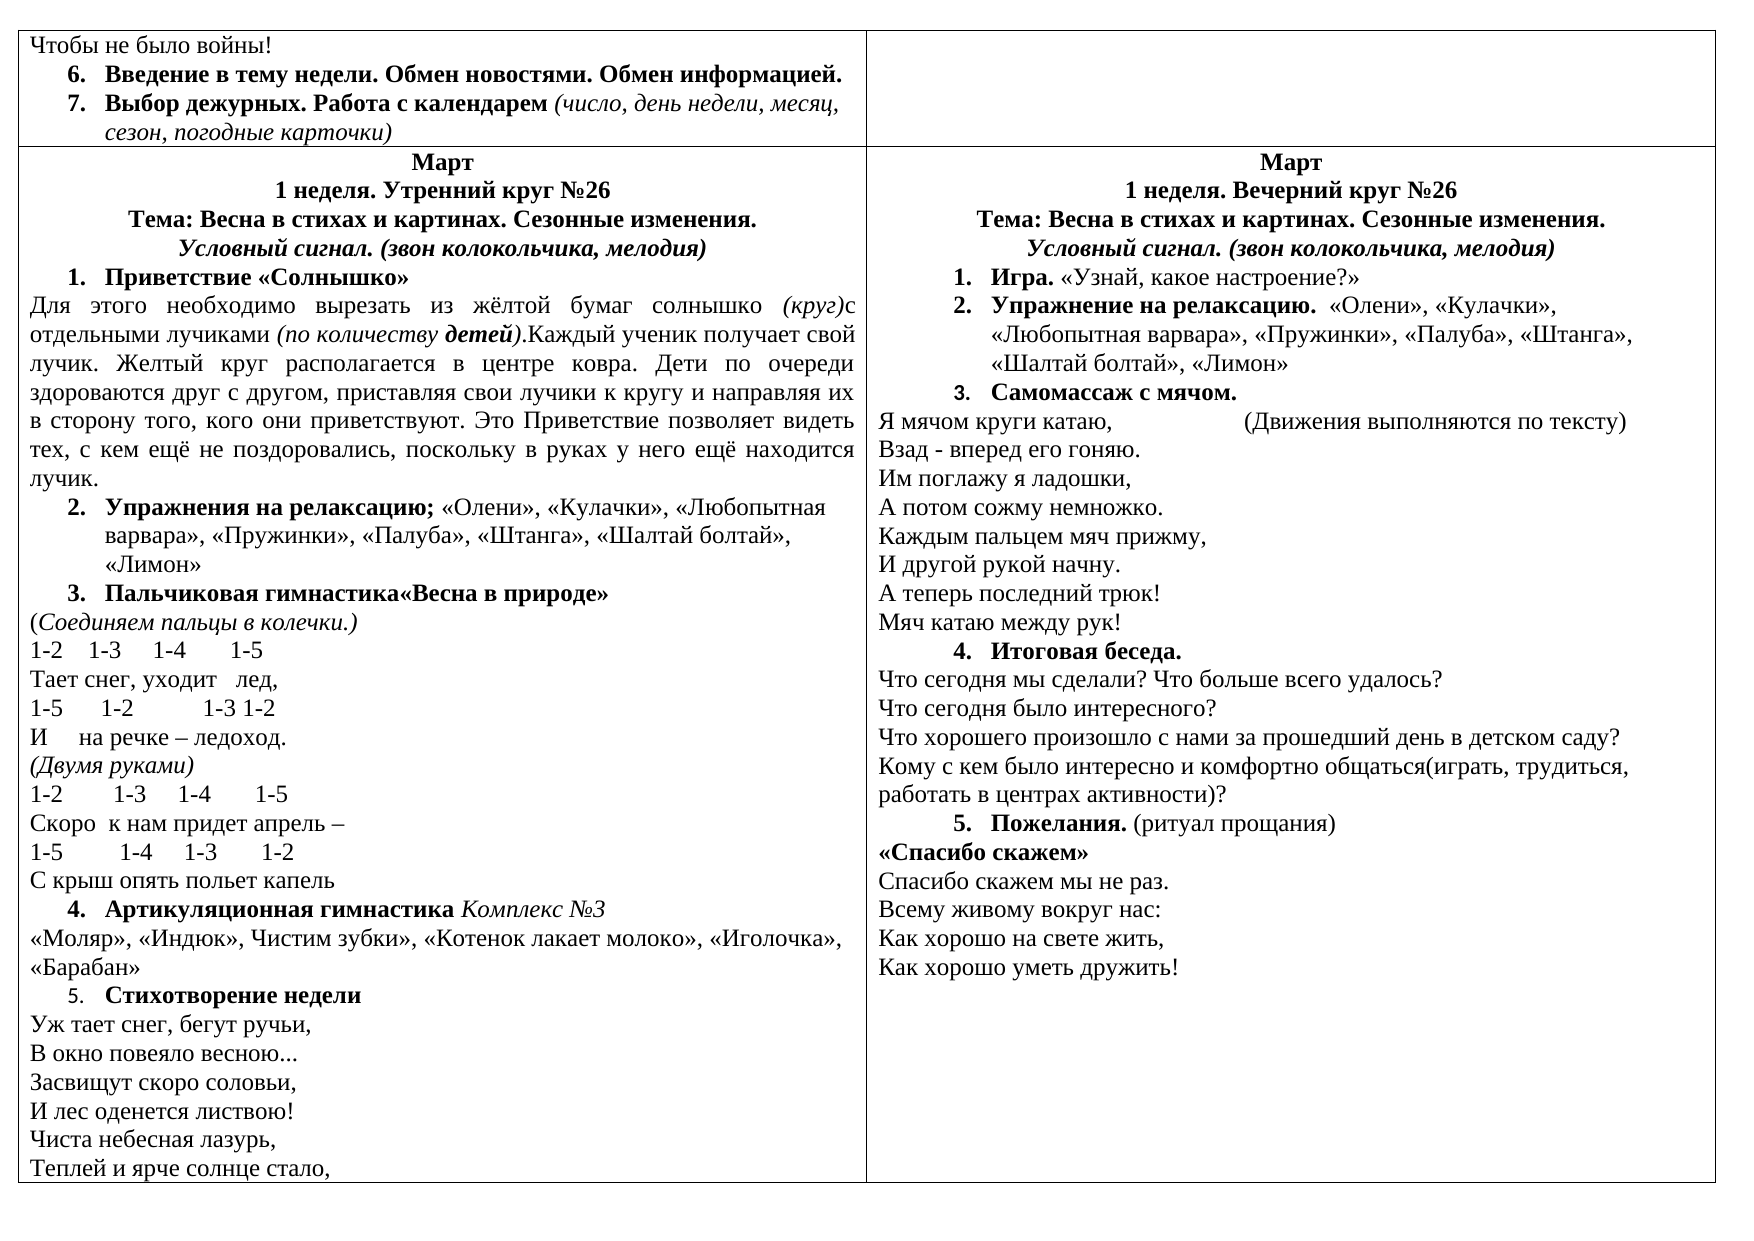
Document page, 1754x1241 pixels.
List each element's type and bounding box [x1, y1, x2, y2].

table_cell [19, 147, 866, 1182]
table_cell [867, 147, 1715, 1182]
table_cell [19, 31, 866, 146]
table_cell [867, 31, 1715, 146]
